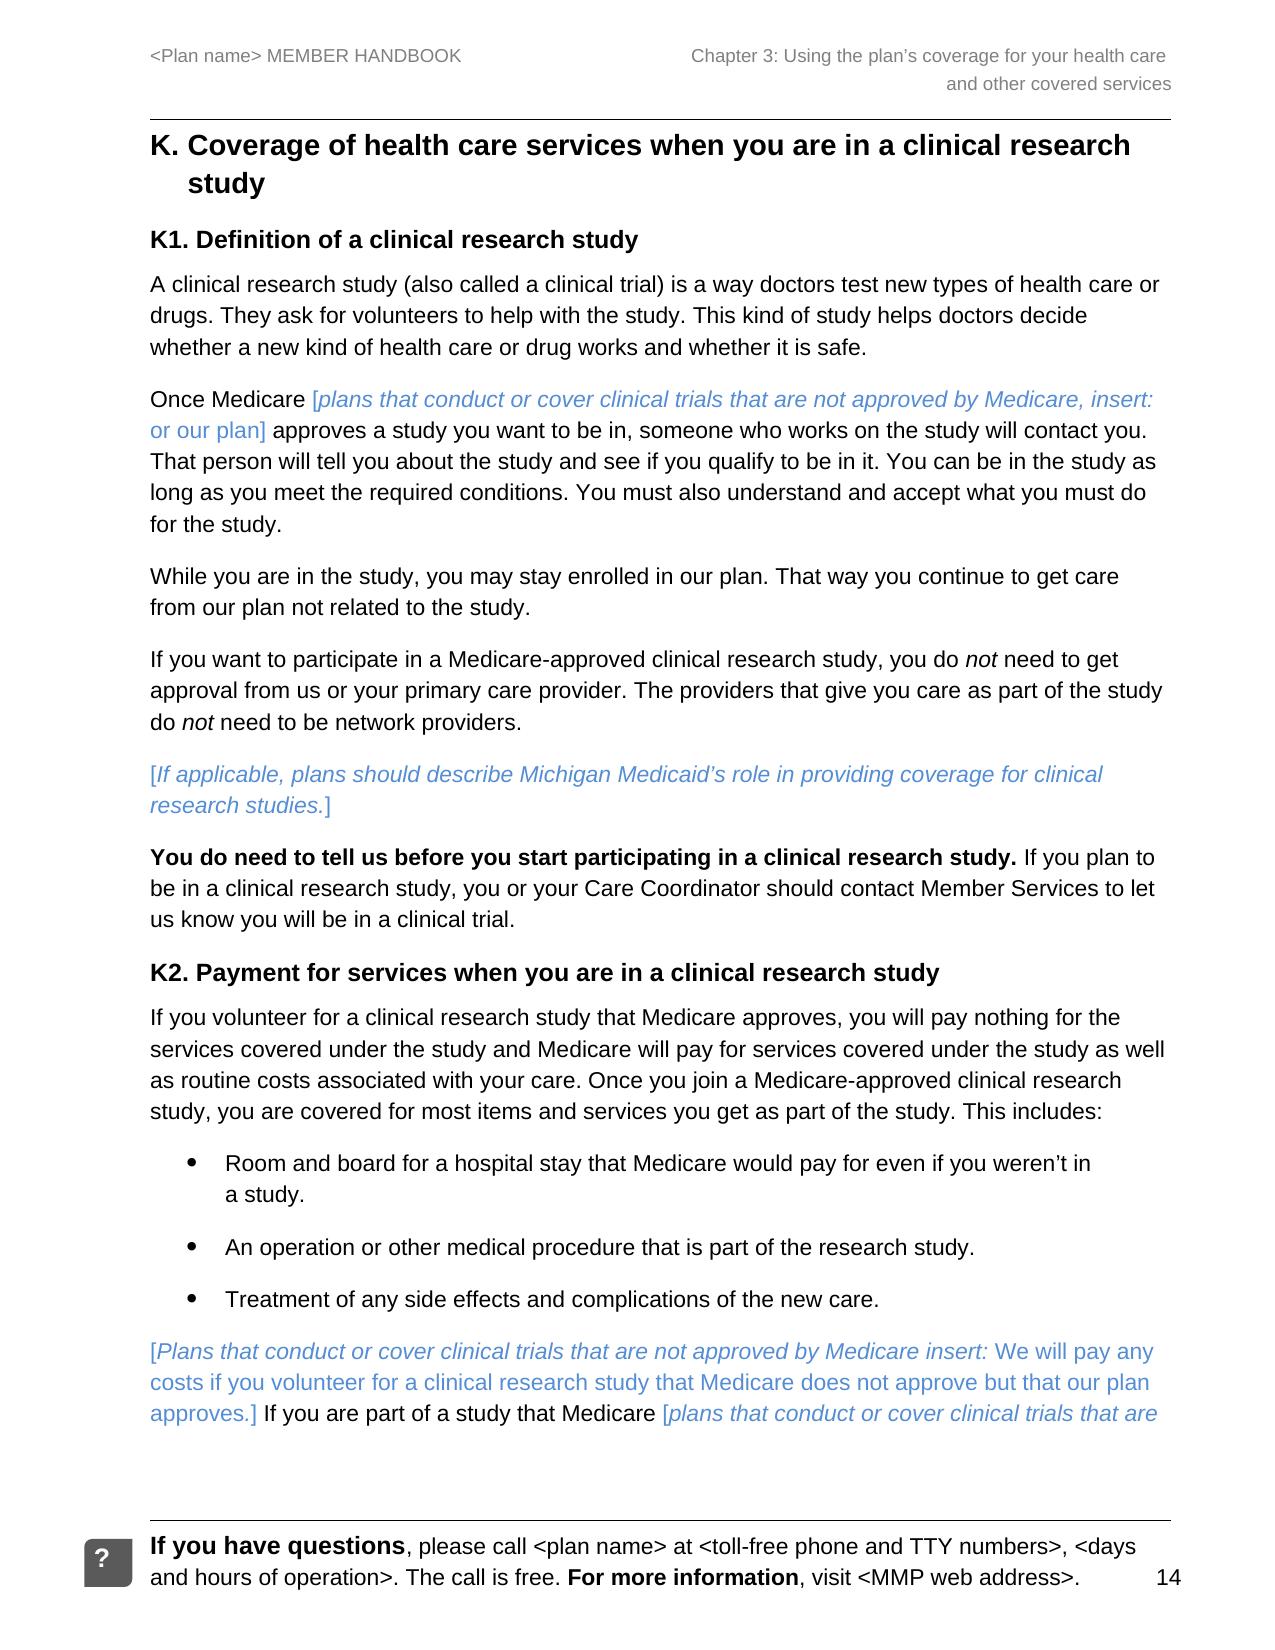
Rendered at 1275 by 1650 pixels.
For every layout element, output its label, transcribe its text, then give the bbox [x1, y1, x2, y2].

text If you volunteer for a clinical research study that Medicare approves, you will pay nothing for the services covered under the study and Medicare will pay for services covered under the study as well as routine costs associated with your care. Once you join a Medicare-approved clinical research study, you are covered for most items and services you get as part of the study. This includes: [150, 1001, 1171, 1126]
text While you are in the study, you may stay enrolled in our plan. That way you continue to get care from our plan not related to the study. [150, 559, 1171, 622]
text You do need to tell us before you start participating in a clinical research study. If you plan to be in a clinical research study, you or your Care Coordinator should contact Member Services to let us know you will be in a clinical trial. [150, 840, 1171, 934]
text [150, 1334, 1171, 1428]
list Room and board for a hospital stay that Medicare would pay for even if you weren’t in a study. [187, 1147, 1096, 1209]
subtitle K1. Definition of a clinical research study [150, 222, 1096, 255]
list Treatment of any side effects and complications of the new care. [187, 1282, 1096, 1313]
subtitle K2. Payment for services when you are in a clinical research study [150, 955, 1096, 988]
text Once Medicare [plans that conduct or cover clinical trials that are not approved by Medicare, insert: or our plan] approves a study you want to be in, someone who works on the study will contact you. That person will tell you about the study and see if you qualify to be in it. You can be in the study as long as you meet the required conditions. You must also understand and accept what you must do for the study. [150, 382, 1171, 538]
text If you want to participate in a Medicare-approved clinical research study, you do not need to get approval from us or your primary care provider. The providers that give you care as part of the study do not need to be network providers. [150, 642, 1171, 736]
list An operation or other medical procedure that is part of the research study. [187, 1230, 1096, 1261]
text A clinical research study (also called a clinical trial) is a way doctors test new types of health care or drugs. They ask for volunteers to help with the study. This kind of study helps doctors decide whether a new kind of health care or drug works and whether it is safe. [150, 267, 1171, 361]
subtitle K. Coverage of health care services when you are in a clinical research study [150, 120, 1171, 201]
text [If applicable, plans should describe Michigan Medicaid’s role in providing coverage for clinical research studies.] [150, 757, 1171, 819]
